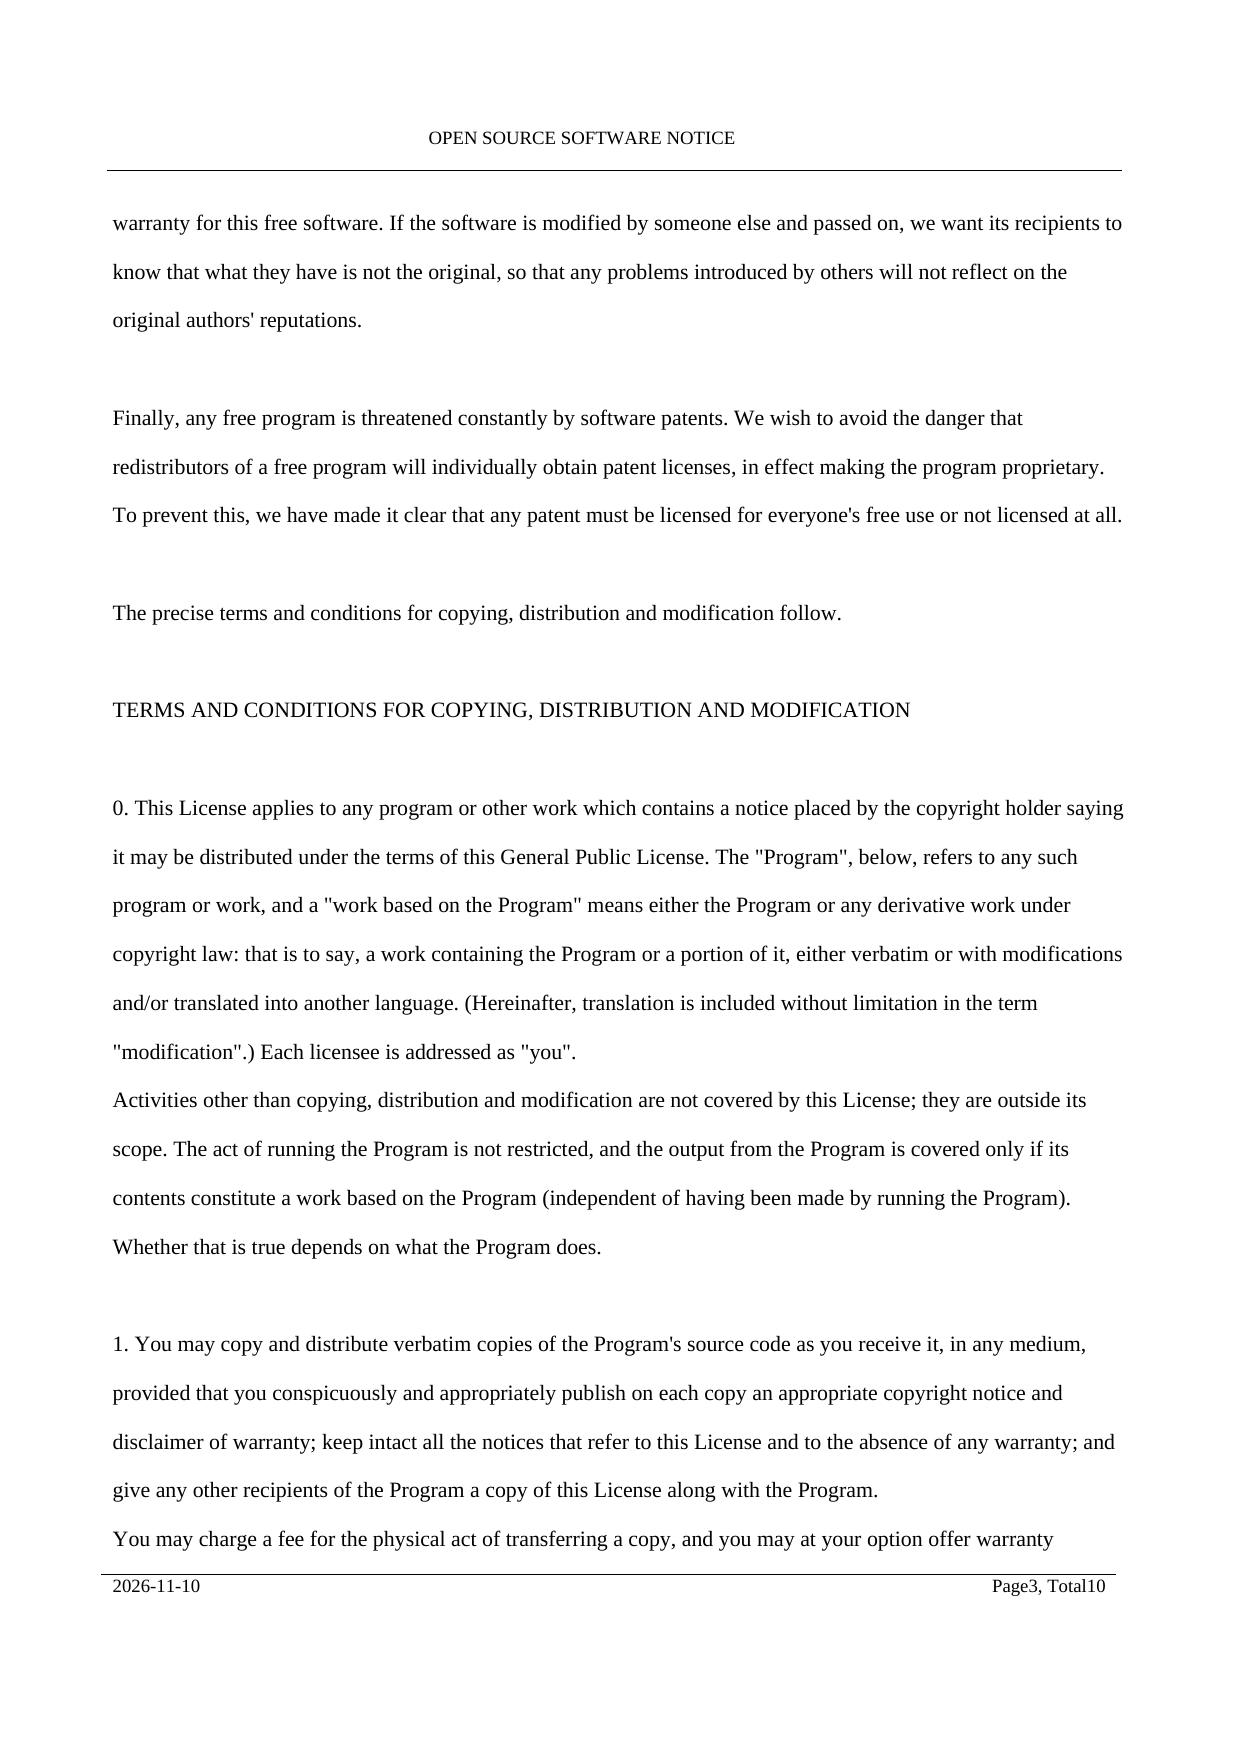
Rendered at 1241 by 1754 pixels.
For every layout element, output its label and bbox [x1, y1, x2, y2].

text [112, 206, 1128, 1555]
